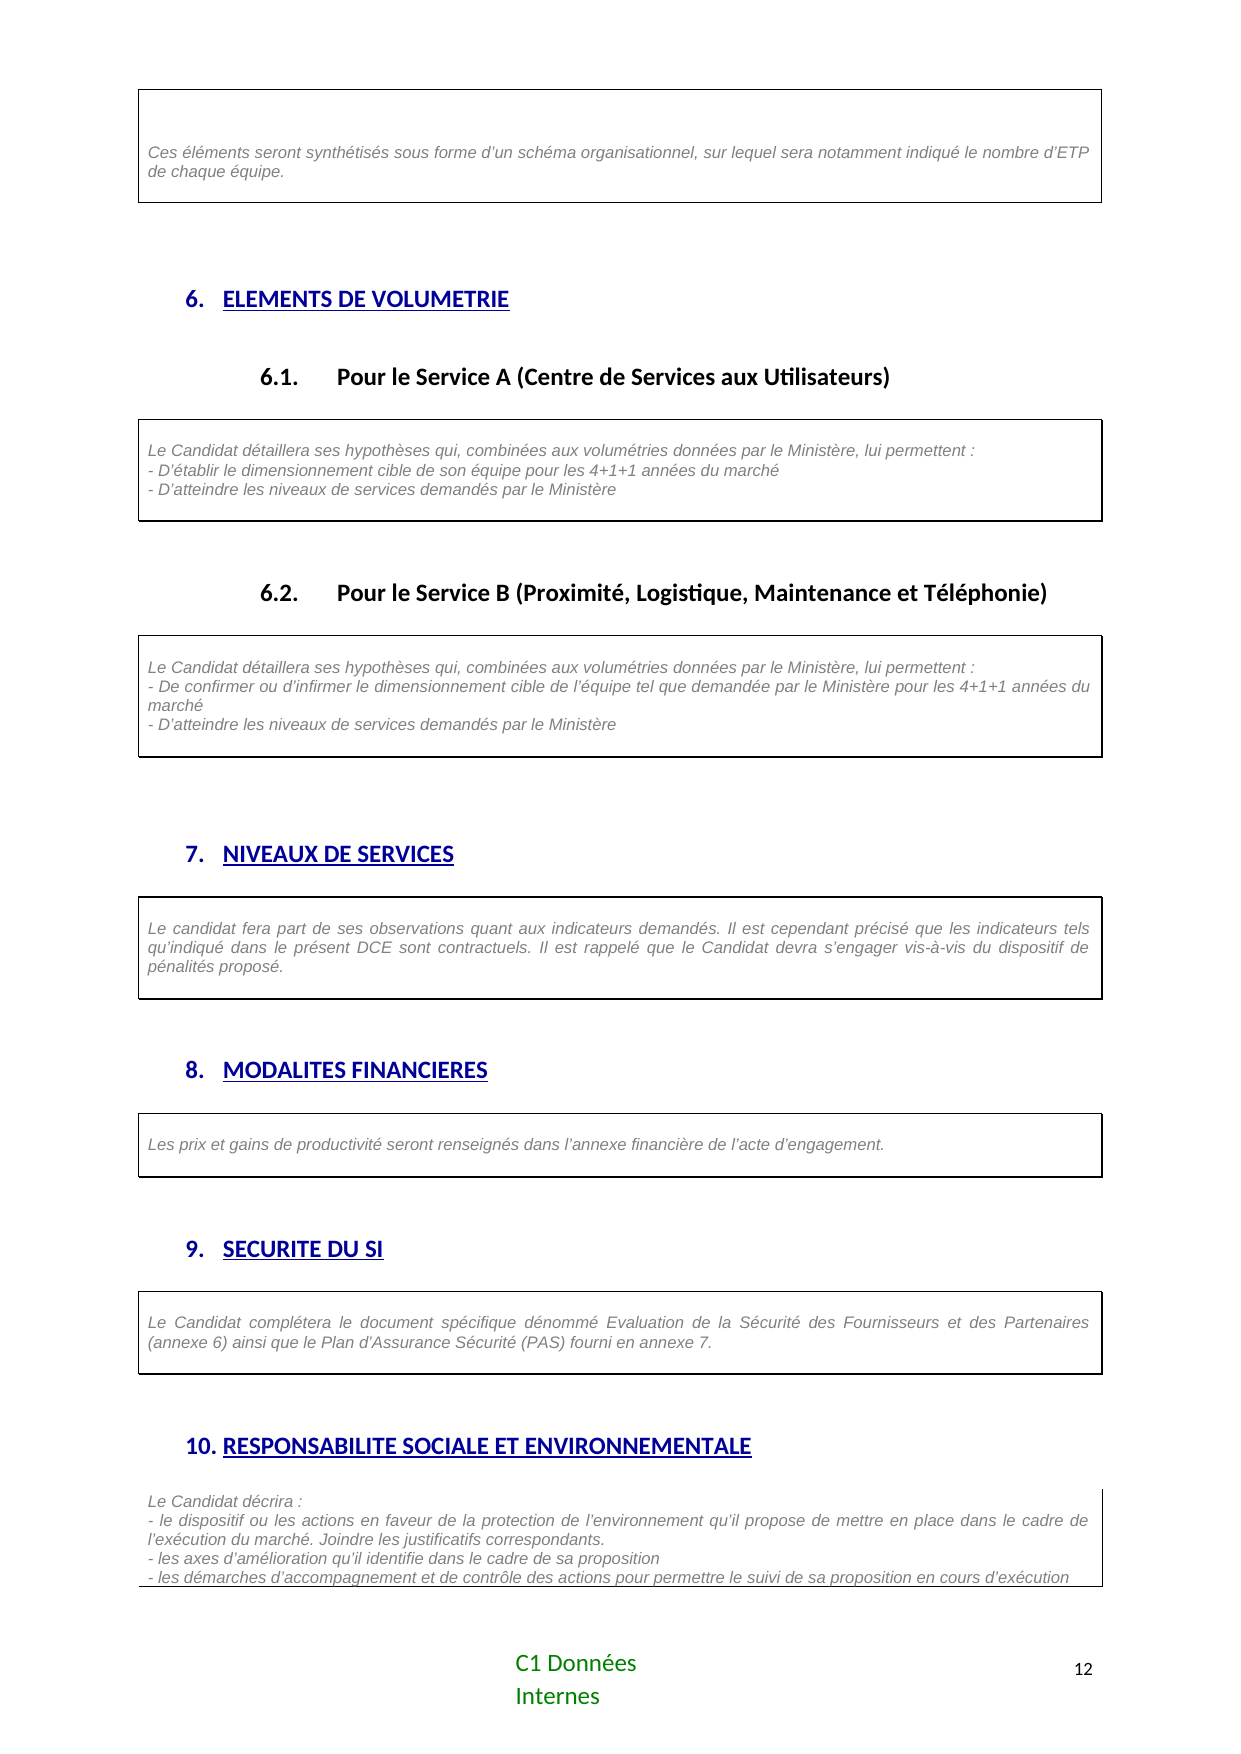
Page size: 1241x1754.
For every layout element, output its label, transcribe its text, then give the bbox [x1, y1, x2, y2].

text Les prix et gains de productivité seront renseignés dans l’annexe financière de l’acte d’engagement. [148, 1135, 1093, 1154]
subtitle NIVEAUX DE SERVICES [185, 838, 1093, 869]
text Pour le Service B (Proximité, Logistique, Maintenance et Téléphonie) [260, 577, 1093, 608]
text - les axes d’amélioration qu’il identifie dans le cadre de sa proposition [148, 1549, 1093, 1568]
text Le candidat fera part de ses observations quant aux indicateurs demandés. Il est cependant précisé que les indicateurs tels qu’indiqué dans le présent DCE sont contractuels. Il est rappelé que le Candidat devra s’engager vis-à-vis du dispositif de pénalités proposé. [148, 919, 1093, 976]
subtitle RESPONSABILITE SOCIALE ET ENVIRONNEMENTALE [185, 1430, 1093, 1461]
subtitle SECURITE DU SI [185, 1233, 1093, 1263]
subtitle MODALITES FINANCIERES [185, 1054, 1093, 1085]
text Le Candidat détaillera ses hypothèses qui, combinées aux volumétries données par le Ministère, lui permettent : [148, 658, 1093, 677]
text Pour le Service A (Centre de Services aux Utilisateurs) [260, 361, 1093, 391]
text Le Candidat complétera le document spécifique dénommé Evaluation de la Sécurité des Fournisseurs et des Partenaires (annexe 6) ainsi que le Plan d’Assurance Sécurité (PAS) fourni en annexe 7. [148, 1313, 1093, 1352]
text - D’atteindre les niveaux de services demandés par le Ministère [148, 715, 1093, 734]
text - De confirmer ou d’infirmer le dimensionnement cible de l’équipe tel que demandée par le Ministère pour les 4+1+1 années du marché [148, 677, 1093, 715]
text Ces éléments seront synthétisés sous forme d’un schéma organisationnel, sur lequel sera notamment indiqué le nombre d’ETP de chaque équipe. [148, 143, 1093, 181]
text - D’établir le dimensionnement cible de son équipe pour les 4+1+1 années du marché [148, 460, 1093, 479]
text Le Candidat décrira : [138, 1488, 1102, 1511]
text - D’atteindre les niveaux de services demandés par le Ministère [148, 479, 1093, 499]
text - les démarches d’accompagnement et de contrôle des actions pour permettre le suivi de sa proposition en cours d’exécution [148, 1568, 1093, 1586]
text Le Candidat détaillera ses hypothèses qui, combinées aux volumétries données par le Ministère, lui permettent : [148, 441, 1093, 460]
text - le dispositif ou les actions en faveur de la protection de l’environnement qu’il propose de mettre en place dans le cadre de l’exécution du marché. Joindre les justificatifs correspondants. [148, 1511, 1093, 1549]
subtitle ELEMENTS DE VOLUMETRIE [185, 284, 1093, 314]
